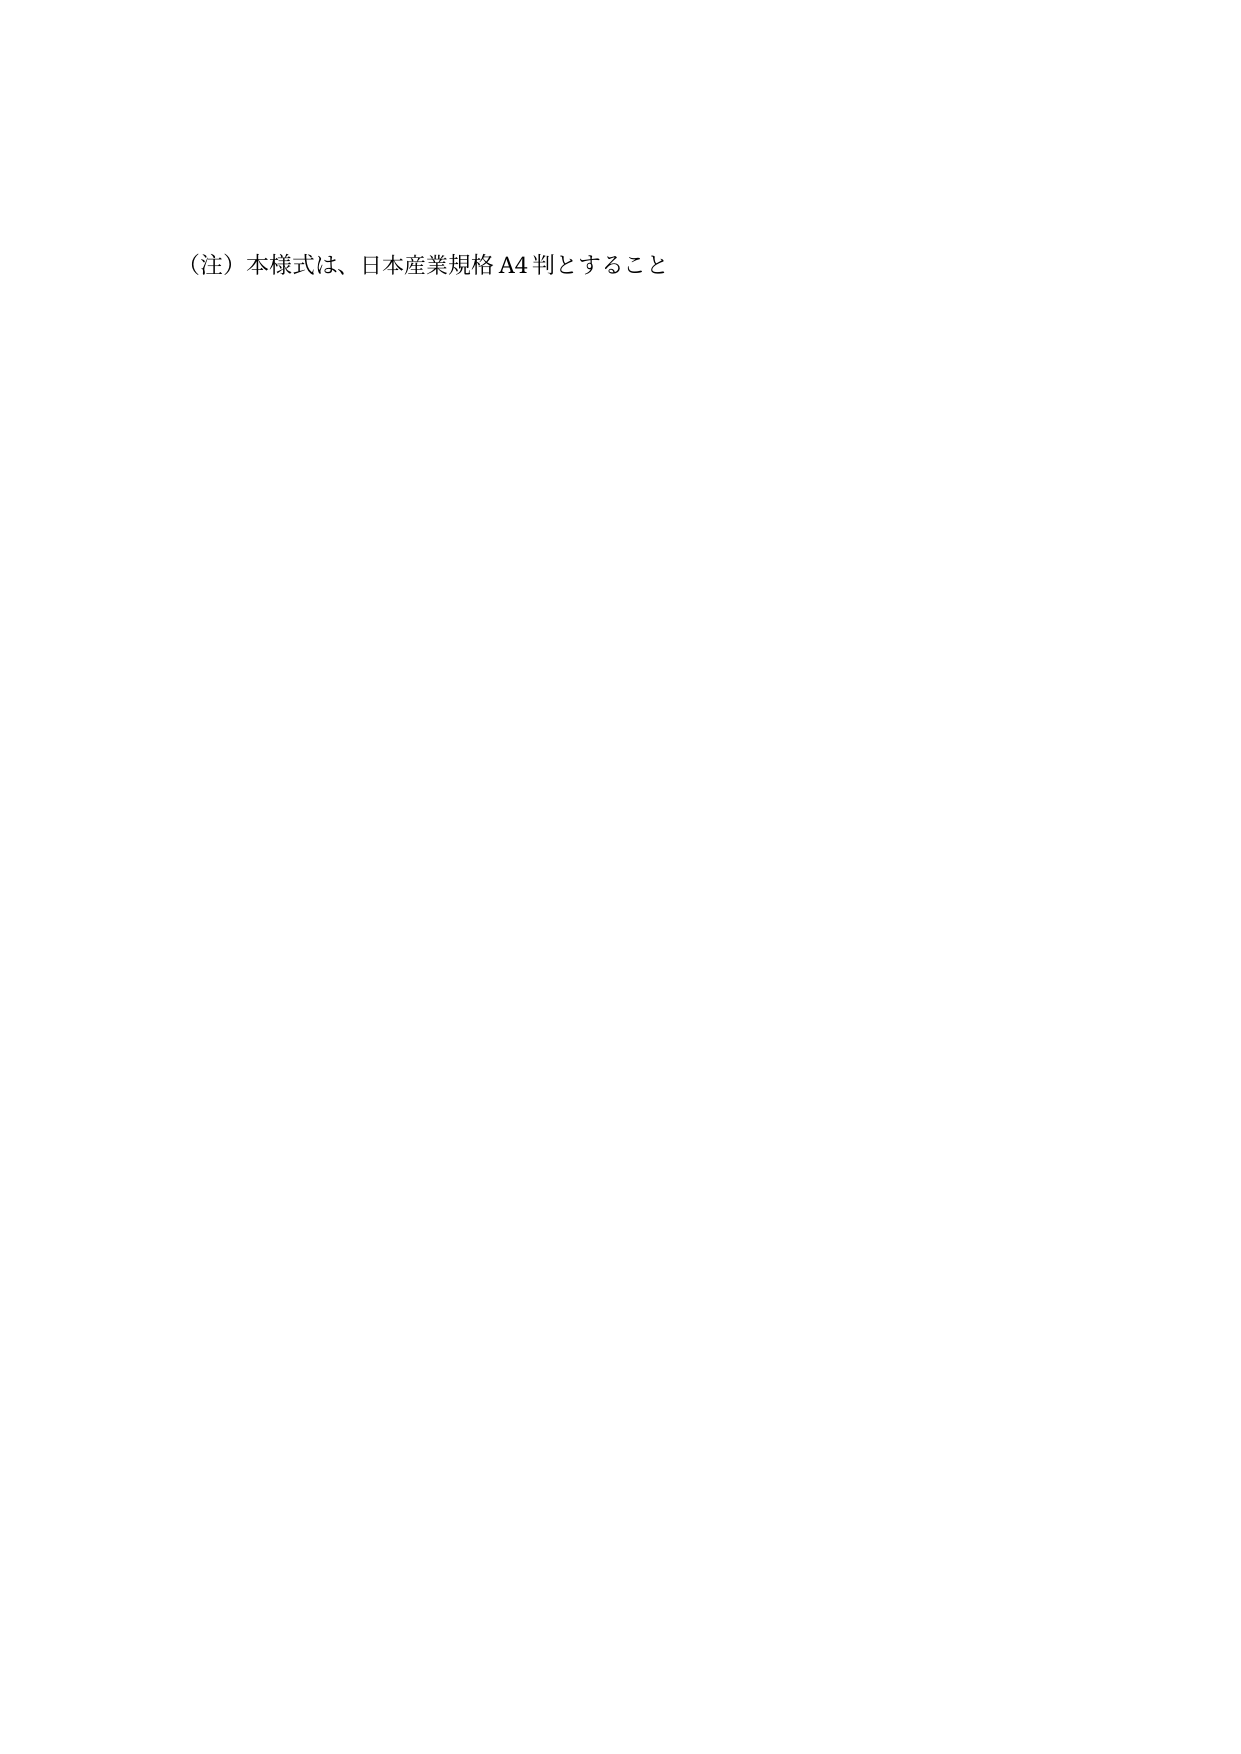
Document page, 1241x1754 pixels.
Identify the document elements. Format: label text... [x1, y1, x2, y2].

text （注）本様式は、日本産業規格A4判とすること [177, 247, 1085, 280]
